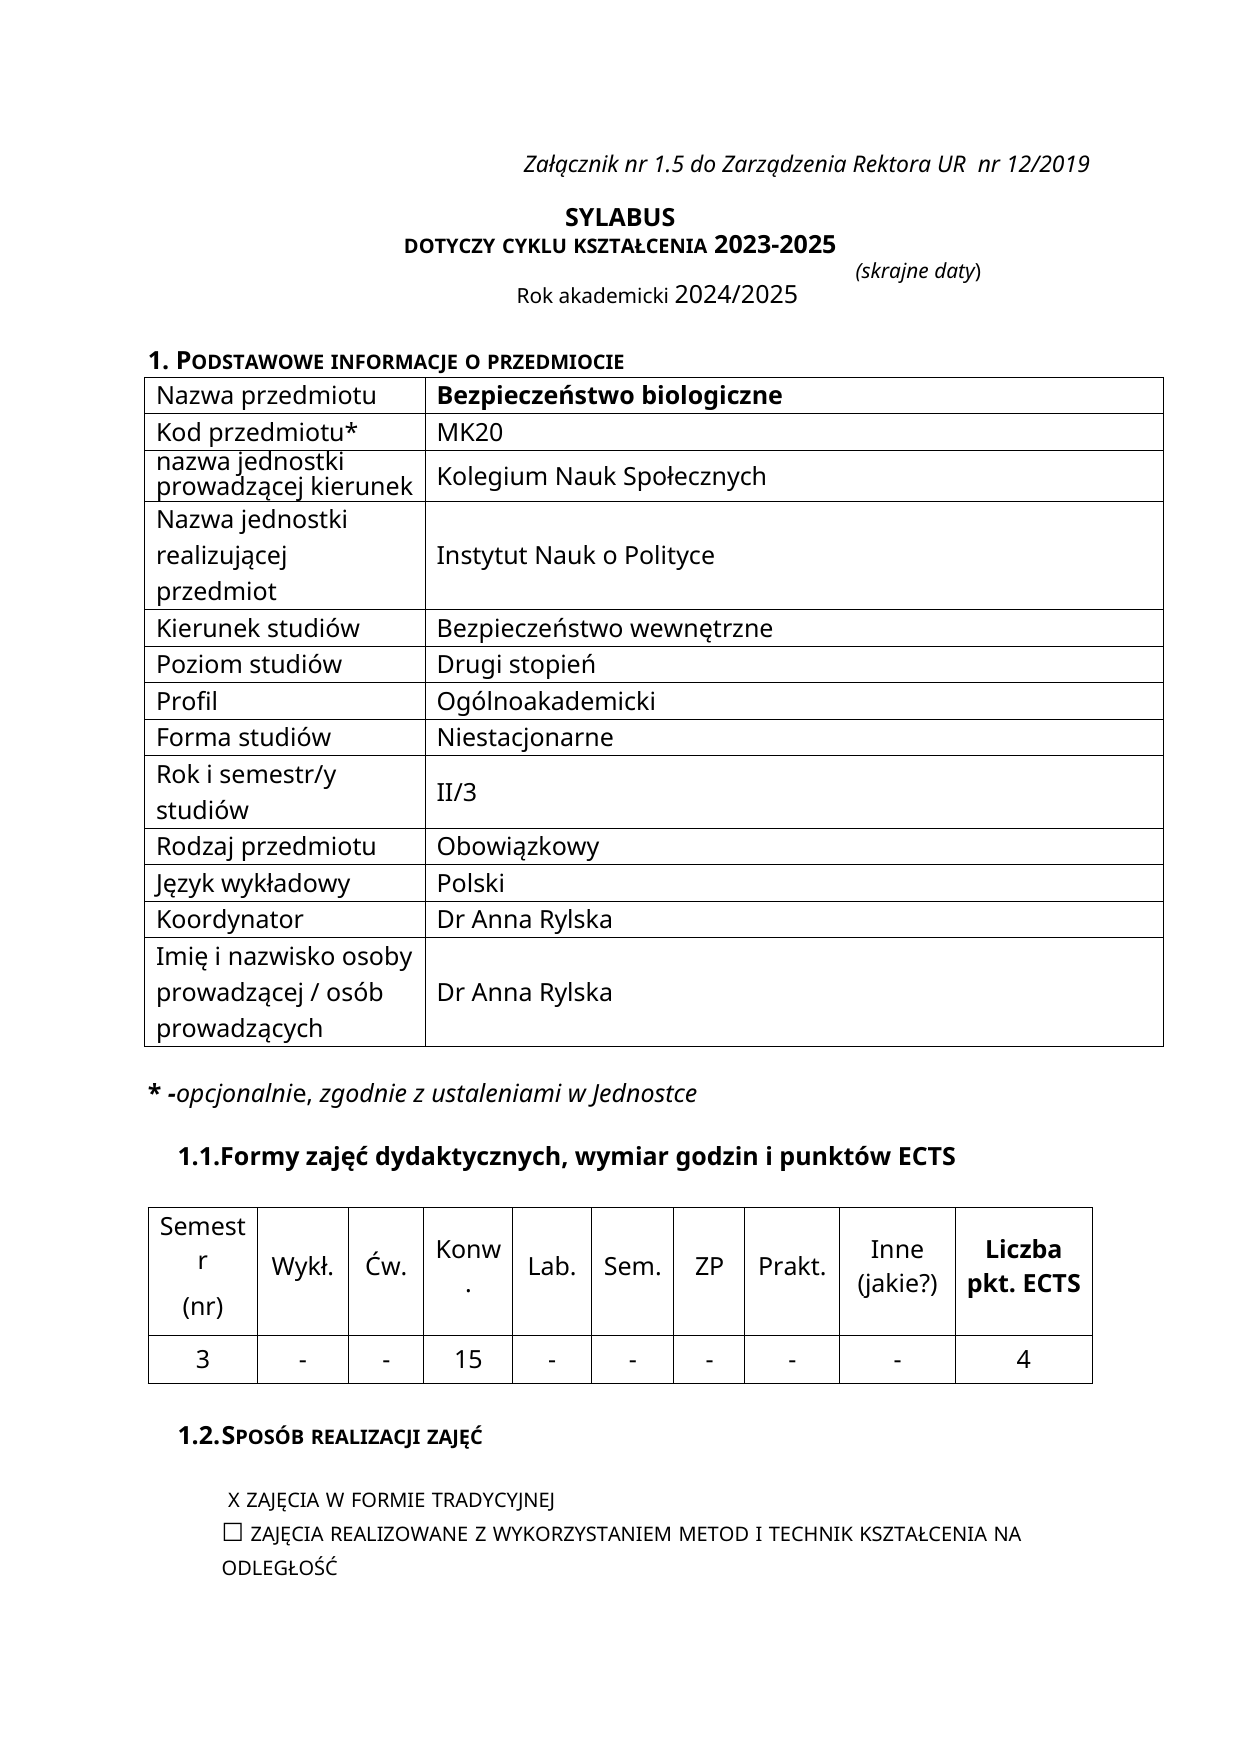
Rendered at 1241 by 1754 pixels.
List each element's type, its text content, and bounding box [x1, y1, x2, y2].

text x zajęcia w formie tradycyjnej [221, 1481, 1093, 1514]
table_cell Dr Anna Rylska [426, 938, 1163, 1046]
table_header Nazwa przedmiotu [145, 378, 425, 413]
table_cell Drugi stopień [426, 647, 1163, 682]
table_cell Kolegium Nauk Społecznych [426, 451, 1163, 501]
table_cell II/3 [426, 756, 1163, 828]
text SYLABUS [148, 200, 1093, 234]
table_cell MK20 [426, 414, 1163, 450]
table_cell - [674, 1336, 744, 1383]
table_cell - [745, 1336, 839, 1383]
text Rok akademicki 2024/2025 [148, 284, 1093, 309]
table_cell Ogólnoakademicki [426, 683, 1163, 719]
table_cell - [592, 1336, 673, 1383]
table_header Lab. [513, 1208, 591, 1335]
text Załącznik nr 1.5 do Zarządzenia Rektora UR nr 12/2019 [295, 148, 1093, 179]
table_cell Dr Anna Rylska [426, 902, 1163, 937]
table_header Inne (jakie?) [840, 1208, 955, 1335]
table_cell Język wykładowy [145, 865, 425, 901]
table_header Ćw. [349, 1208, 423, 1335]
table_cell Rok i semestr/y studiów [145, 756, 425, 828]
table_cell Kod przedmiotu* [145, 414, 425, 450]
table_cell Obowiązkowy [426, 829, 1163, 864]
table_header Sem. [592, 1208, 673, 1335]
table_cell - [349, 1336, 423, 1383]
table_cell 3 [149, 1336, 257, 1383]
table_cell 4 [956, 1336, 1092, 1383]
table_header Liczba pkt. ECTS [956, 1208, 1092, 1335]
table_header Wykł. [258, 1208, 348, 1335]
text 1.2. Sposób realizacji zajęć [177, 1418, 1093, 1452]
text * -opcjonalnie, zgodnie z ustaleniami w Jednostce [148, 1076, 1093, 1110]
table_cell Forma studiów [145, 720, 425, 755]
table_cell Bezpieczeństwo wewnętrzne [426, 610, 1163, 646]
table_cell Profil [145, 683, 425, 719]
table_cell - [258, 1336, 348, 1383]
table_cell Rodzaj przedmiotu [145, 829, 425, 864]
table_cell 15 [424, 1336, 512, 1383]
table_header Prakt. [745, 1208, 839, 1335]
table_header Semestr (nr) [149, 1208, 257, 1335]
table_cell Poziom studiów [145, 647, 425, 682]
table_header ZP [674, 1208, 744, 1335]
table_cell nazwa jednostki prowadzącej kierunek [145, 451, 425, 501]
text 1. Podstawowe informacje o przedmiocie [148, 343, 1093, 377]
table_header Bezpieczeństwo biologiczne [426, 378, 1163, 413]
table_cell Kierunek studiów [145, 610, 425, 646]
text dotyczy cyklu kształcenia 2023-2025 [148, 234, 1093, 259]
table_cell - [513, 1336, 591, 1383]
text (skrajne daty) [148, 259, 1093, 284]
table_header Konw. [424, 1208, 512, 1335]
table_cell - [840, 1336, 955, 1383]
table_cell Imię i nazwisko osoby prowadzącej / osób prowadzących [145, 938, 425, 1046]
table_cell Polski [426, 865, 1163, 901]
table_cell Niestacjonarne [426, 720, 1163, 755]
text ☐ zajęcia realizowane z wykorzystaniem metod i technik kształcenia na odległość [221, 1514, 1093, 1583]
table_cell Nazwa jednostki realizującej przedmiot [145, 502, 425, 609]
table_cell Koordynator [145, 902, 425, 937]
text 1.1.Formy zajęć dydaktycznych, wymiar godzin i punktów ECTS [177, 1139, 1093, 1173]
table_cell Instytut Nauk o Polityce [426, 502, 1163, 609]
